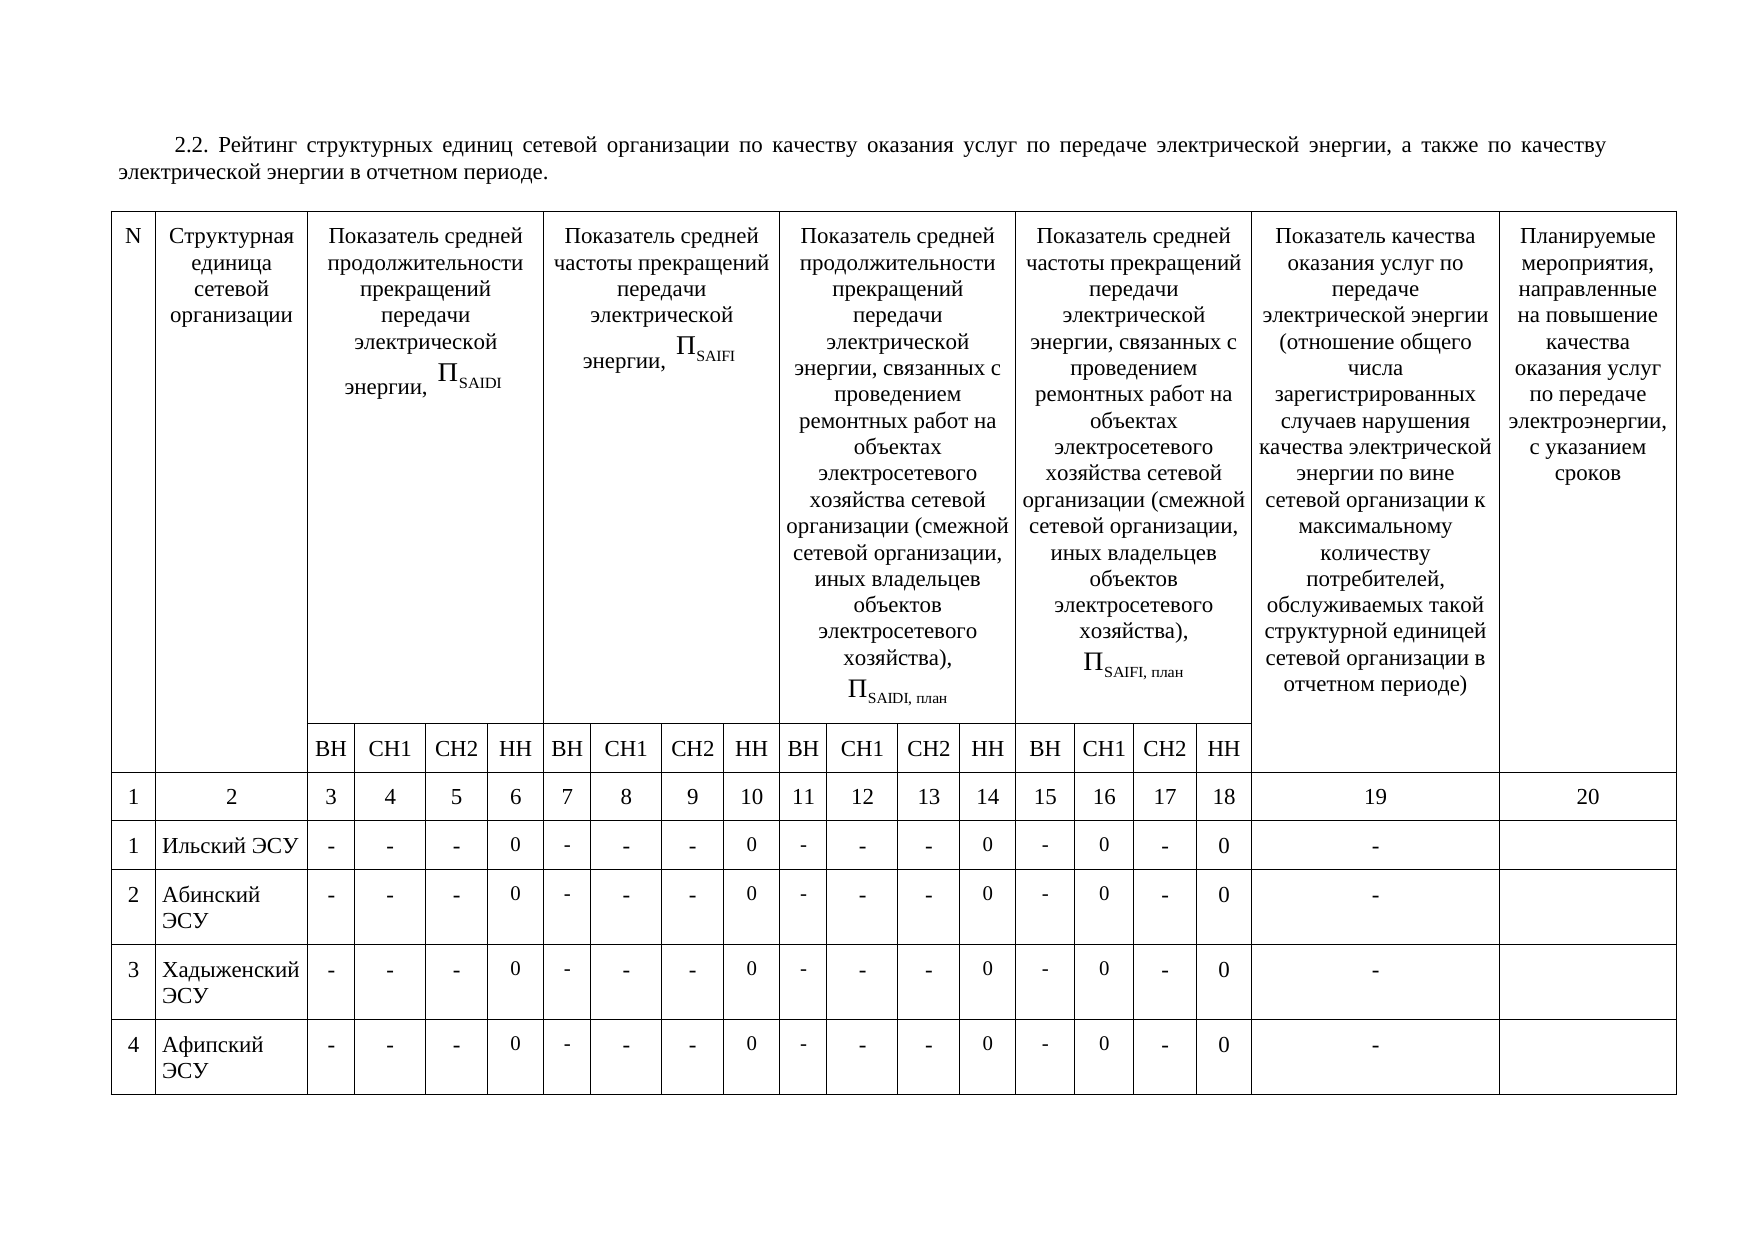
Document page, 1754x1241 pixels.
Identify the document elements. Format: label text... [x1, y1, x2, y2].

table_cell 0 [488, 1020, 543, 1094]
table_cell 3 [308, 773, 354, 820]
table_cell - [827, 870, 897, 944]
table_cell 10 [724, 773, 779, 820]
table_cell - [544, 1020, 590, 1094]
table_cell СН1 [1075, 724, 1133, 772]
table_cell - [827, 945, 897, 1019]
table_cell 0 [1075, 821, 1133, 869]
table_cell СН1 [591, 724, 661, 772]
table_cell - [898, 870, 959, 944]
table_cell - [662, 821, 723, 869]
table_cell - [898, 1020, 959, 1094]
table_cell 1 [112, 773, 155, 820]
table_cell НН [724, 724, 779, 772]
table_cell Афипский ЭСУ [156, 1020, 307, 1094]
table_cell 0 [1075, 1020, 1133, 1094]
table_cell 14 [960, 773, 1015, 820]
table_cell 0 [1197, 1020, 1251, 1094]
table_cell - [308, 1020, 354, 1094]
table_header Показатель средней частоты прекращений передачи электрической энергии, [544, 212, 779, 723]
table_cell Ильский ЭСУ [156, 821, 307, 869]
table_cell 4 [355, 773, 425, 820]
table_cell - [662, 870, 723, 944]
table_cell 8 [591, 773, 661, 820]
table_cell 20 [1500, 773, 1676, 820]
table_cell СН2 [1134, 724, 1196, 772]
table_header Показатель средней продолжительности прекращений передачи электрической энергии, связанных с проведением ремонтных работ на объектах электросетевого хозяйства сетевой организации (смежной сетевой организации, иных владельцев объектов электросетевого хозяйства), [780, 212, 1015, 723]
table_cell - [1016, 1020, 1074, 1094]
table_cell - [827, 1020, 897, 1094]
table_cell - [426, 870, 487, 944]
table_cell 3 [112, 945, 155, 1019]
table_header Показатель качества оказания услуг по передаче электрической энергии (отношение общего числа зарегистрированных случаев нарушения качества электрической энергии по вине сетевой организации к максимальному количеству потребителей, обслуживаемых такой структурной единицей сетевой организации в отчетном периоде) [1252, 212, 1499, 772]
table_cell - [827, 821, 897, 869]
table_cell [1500, 945, 1676, 1019]
table_cell СН2 [426, 724, 487, 772]
table_cell [1500, 821, 1676, 869]
text 2.2. Рейтинг структурных единиц сетевой организации по качеству оказания услуг по передаче электрической энергии, а также по качеству электрической энергии в отчетном периоде. [118, 132, 1609, 184]
table_cell - [355, 870, 425, 944]
table_cell - [355, 1020, 425, 1094]
table_cell 0 [488, 945, 543, 1019]
table_cell - [1016, 821, 1074, 869]
table_cell - [1016, 870, 1074, 944]
table_cell - [591, 870, 661, 944]
table_cell ВН [544, 724, 590, 772]
table_cell - [1252, 821, 1499, 869]
table_cell 2 [112, 870, 155, 944]
table_cell 6 [488, 773, 543, 820]
table_cell 17 [1134, 773, 1196, 820]
table_cell 0 [1075, 870, 1133, 944]
table_cell - [1016, 945, 1074, 1019]
table_cell - [591, 945, 661, 1019]
table_cell - [1134, 821, 1196, 869]
table_cell - [662, 945, 723, 1019]
table_cell 12 [827, 773, 897, 820]
table_cell НН [960, 724, 1015, 772]
table_cell 0 [960, 945, 1015, 1019]
table_header N [112, 212, 155, 772]
table_cell 18 [1197, 773, 1251, 820]
table_cell 13 [898, 773, 959, 820]
table_cell [1500, 870, 1676, 944]
table_cell 9 [662, 773, 723, 820]
table_cell [1500, 1020, 1676, 1094]
table_cell НН [1197, 724, 1251, 772]
table_cell - [308, 945, 354, 1019]
table_cell ВН [308, 724, 354, 772]
table_cell - [544, 870, 590, 944]
table_cell - [544, 945, 590, 1019]
table_cell 0 [960, 821, 1015, 869]
table_cell 0 [724, 1020, 779, 1094]
table_cell - [591, 1020, 661, 1094]
table_header Структурная единица сетевой организации [156, 212, 307, 772]
table_cell - [1252, 870, 1499, 944]
table_cell Хадыженский ЭСУ [156, 945, 307, 1019]
table_cell - [780, 1020, 826, 1094]
table_cell 0 [1197, 821, 1251, 869]
table_cell - [898, 821, 959, 869]
table_header Показатель средней частоты прекращений передачи электрической энергии, связанных с проведением ремонтных работ на объектах электросетевого хозяйства сетевой организации (смежной сетевой организации, иных владельцев объектов электросетевого хозяйства), [1016, 212, 1251, 723]
table_cell 0 [488, 870, 543, 944]
table_cell 2 [156, 773, 307, 820]
table_cell 16 [1075, 773, 1133, 820]
table_cell СН1 [355, 724, 425, 772]
table_cell 0 [724, 870, 779, 944]
table_cell 5 [426, 773, 487, 820]
table_cell - [426, 1020, 487, 1094]
table_header Показатель средней продолжительности прекращений передачи электрической энергии, [308, 212, 543, 723]
table_cell - [308, 870, 354, 944]
table_cell СН1 [827, 724, 897, 772]
table_cell 19 [1252, 773, 1499, 820]
table_cell 7 [544, 773, 590, 820]
table_cell 0 [1197, 870, 1251, 944]
table_cell ВН [780, 724, 826, 772]
table_cell 0 [1075, 945, 1133, 1019]
table_cell - [426, 821, 487, 869]
table_cell 15 [1016, 773, 1074, 820]
table_cell - [426, 945, 487, 1019]
table_cell - [898, 945, 959, 1019]
table_cell - [591, 821, 661, 869]
table_cell - [355, 945, 425, 1019]
table_cell 4 [112, 1020, 155, 1094]
table_cell - [308, 821, 354, 869]
table_cell - [1252, 1020, 1499, 1094]
table_cell 1 [112, 821, 155, 869]
table_cell 0 [960, 870, 1015, 944]
table_cell СН2 [898, 724, 959, 772]
table_cell - [662, 1020, 723, 1094]
table_cell 0 [960, 1020, 1015, 1094]
table_cell Абинский ЭСУ [156, 870, 307, 944]
table_cell - [355, 821, 425, 869]
table_cell - [780, 821, 826, 869]
table_cell 11 [780, 773, 826, 820]
table_cell - [1134, 945, 1196, 1019]
table_cell - [544, 821, 590, 869]
table_cell НН [488, 724, 543, 772]
table_cell 0 [724, 945, 779, 1019]
table_cell - [780, 870, 826, 944]
table_cell 0 [724, 821, 779, 869]
table_cell 0 [1197, 945, 1251, 1019]
table_cell - [1252, 945, 1499, 1019]
table_cell - [780, 945, 826, 1019]
table_header Планируемые мероприятия, направленные на повышение качества оказания услуг по передаче электроэнергии, с указанием сроков [1500, 212, 1676, 772]
table_cell - [1134, 1020, 1196, 1094]
table_cell СН2 [662, 724, 723, 772]
table_cell 0 [488, 821, 543, 869]
table_cell ВН [1016, 724, 1074, 772]
table_cell - [1134, 870, 1196, 944]
